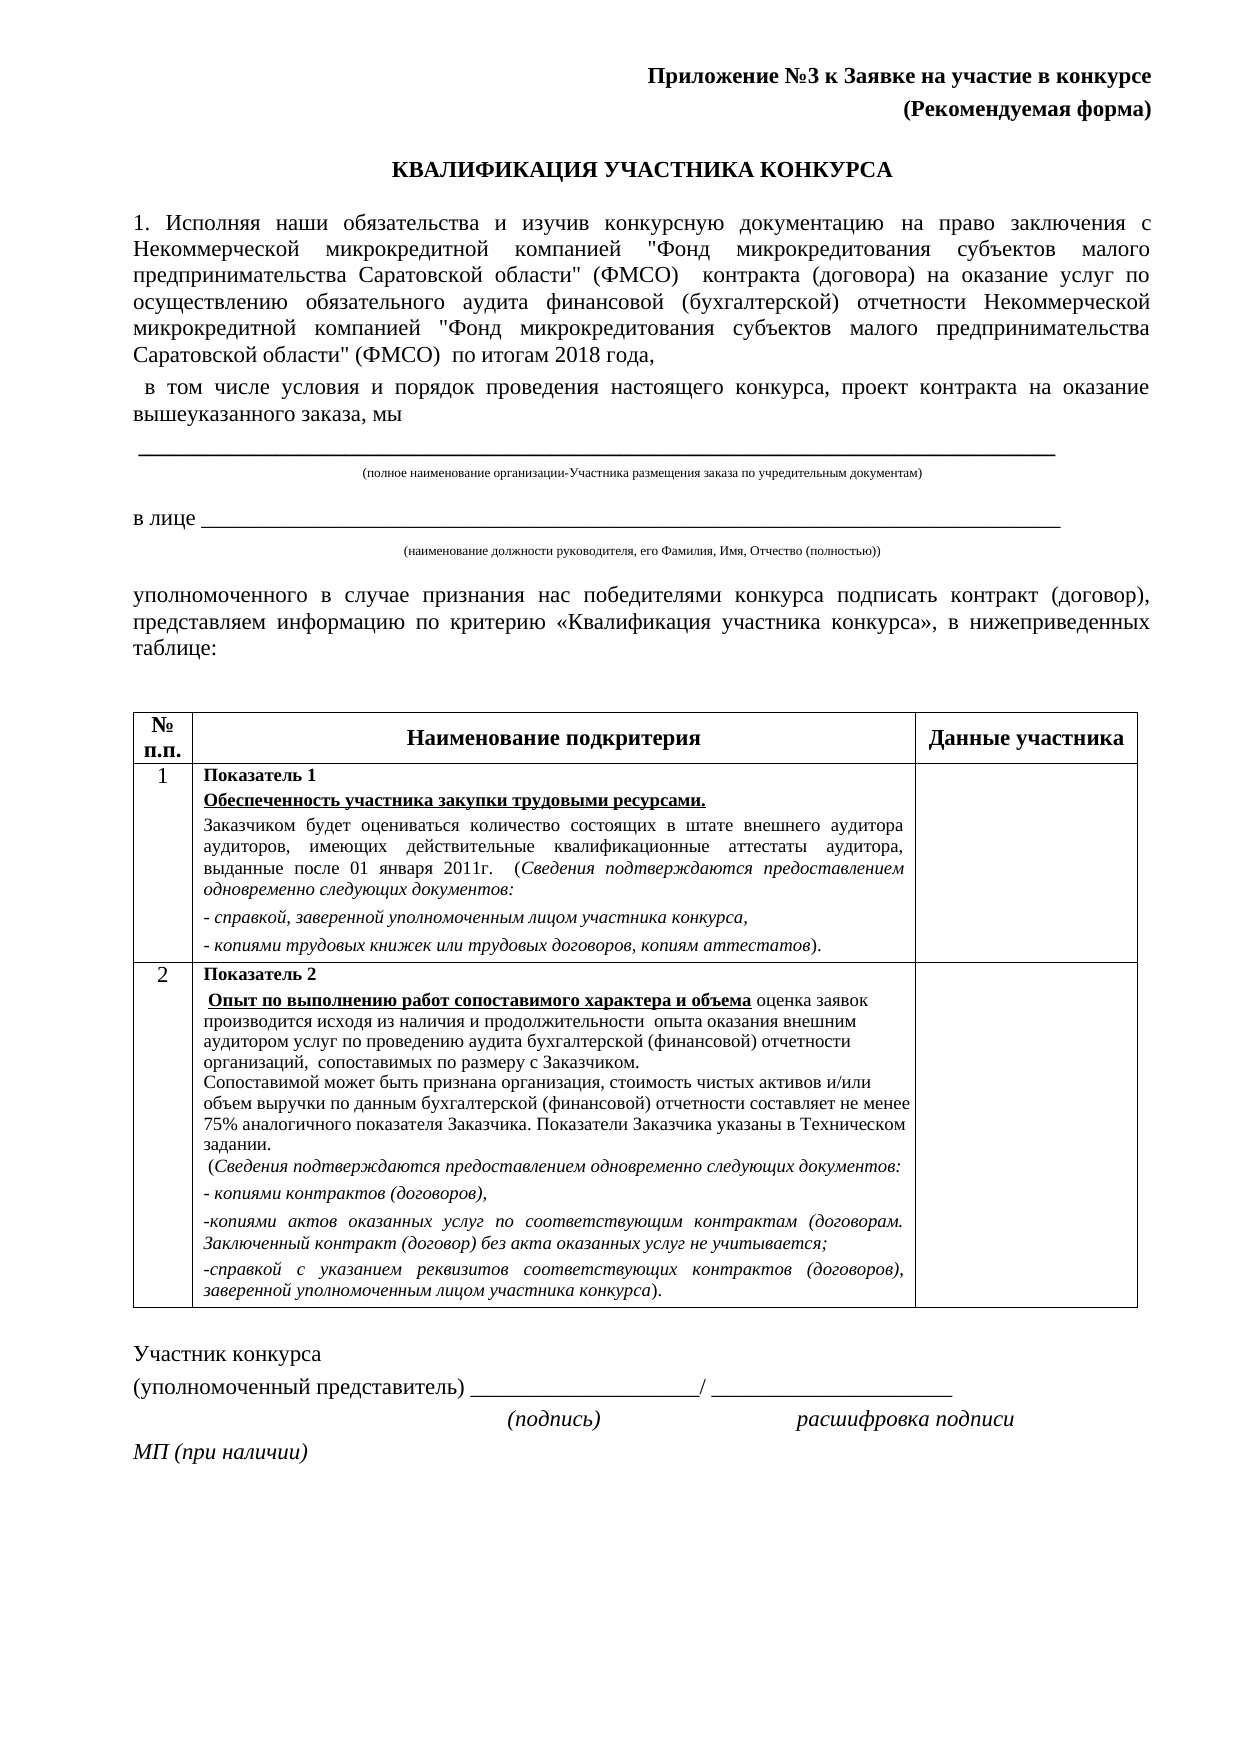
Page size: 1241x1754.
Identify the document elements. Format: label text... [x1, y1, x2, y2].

text (наименование должности руководителя, его Фамилия, Имя, Отчество (полностью)) [133, 542, 1152, 569]
table_cell Показатель 1 Обеспеченность участника закупки трудовыми ресурсами. Заказчиком будет оцениваться количество состоящих в штате внешнего аудитора аудиторов, имеющих действительные квалификационные аттестаты аудитора, выданные после 01 января 2011г. (Сведения подтверждаются предоставлением одновременно следующих документов: - справкой, заверенной уполномоченным лицом участника конкурса, - копиями трудовых книжек или трудовых договоров, копиям аттестатов). [193, 764, 915, 962]
table_header Данные участника [916, 713, 1137, 763]
text (полное наименование организации-Участника размещения заказа по учредительным документам) [133, 465, 1152, 491]
text Участник конкурса [58, 1340, 1152, 1367]
text МП (при наличии) [133, 1438, 1152, 1464]
text в лице ___________________________________________________________________________ [133, 504, 1152, 530]
text (уполномоченный представитель) ____________________/ _____________________ [58, 1373, 1152, 1399]
text ________________________________________________________________________________ [133, 432, 1152, 458]
text (подпись) расшифровка подписи [427, 1406, 1152, 1432]
table_cell 1 [134, 764, 192, 962]
text уполномоченного в случае признания нас победителями конкурса подписать контракт (договор), представляем информацию по критерию «Квалификация участника конкурса», в нижеприведенных таблице: [133, 581, 1152, 660]
table_cell 2 [134, 963, 192, 1307]
table_cell [916, 963, 1137, 1307]
table_cell [916, 764, 1137, 962]
text в том числе условия и порядок проведения настоящего конкурса, проект контракта на оказание вышеуказанного заказа, мы [133, 373, 1152, 426]
text Квалификация участника КОНКУРСА [133, 156, 1152, 182]
text (Рекомендуемая форма) [133, 95, 1152, 121]
text 1. Исполняя наши обязательства и изучив конкурсную документацию на право заключения с Некоммерческой микрокредитной компанией "Фонд микрокредитования субъектов малого предпринимательства Саратовской области" (ФМСО) контракта (договора) на оказание услуг по осуществлению обязательного аудита финансовой (бухгалтерской) отчетности Некоммерческой микрокредитной компанией "Фонд микрокредитования субъектов малого предпринимательства Саратовской области" (ФМСО) по итогам 2018 года, [133, 209, 1152, 367]
table_header № п.п. [134, 713, 192, 763]
table_header Наименование подкритерия [193, 713, 915, 763]
text Приложение №3 к Заявке на участие в конкурсе [133, 62, 1152, 88]
table_cell Показатель 2 Опыт по выполнению работ сопоставимого характера и объема оценка заявок производится исходя из наличия и продолжительности опыта оказания внешним аудитором услуг по проведению аудита бухгалтерской (финансовой) отчетности организаций, сопоставимых по размеру с Заказчиком. Сопоставимой может быть признана организация, стоимость чистых активов и/или объем выручки по данным бухгалтерской (финансовой) отчетности составляет не менее 75% аналогичного показателя Заказчика. Показатели Заказчика указаны в Техническом задании. (Сведения подтверждаются предоставлением одновременно следующих документов: - копиями контрактов (договоров), -копиями актов оказанных услуг по соответствующим контрактам (договорам. Заключенный контракт (договор) без акта оказанных услуг не учитывается; -справкой с указанием реквизитов соответствующих контрактов (договоров), заверенной уполномоченным лицом участника конкурса). [193, 963, 915, 1307]
